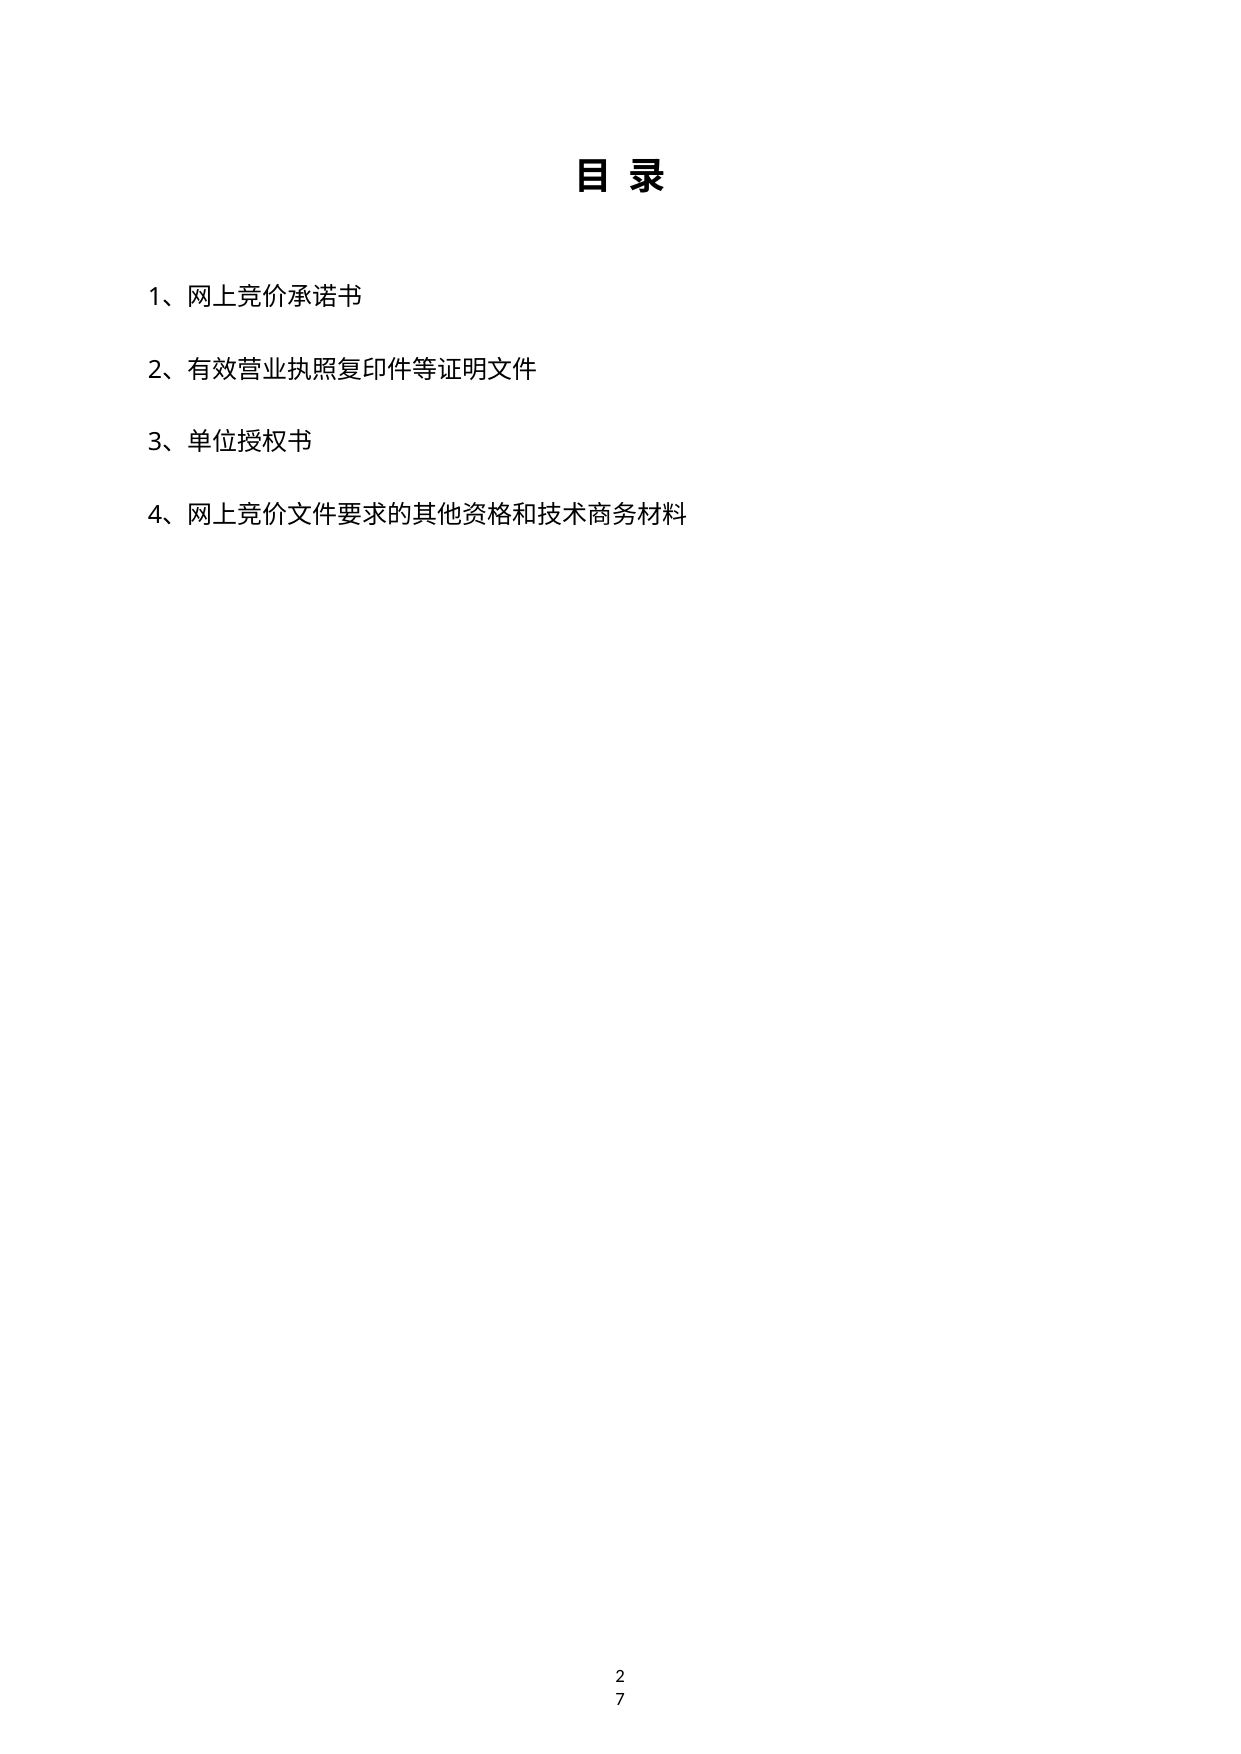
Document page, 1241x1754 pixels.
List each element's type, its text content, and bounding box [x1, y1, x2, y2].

text 4、网上竞价文件要求的其他资格和技术商务材料 [148, 494, 1093, 531]
text 3、单位授权书 [148, 422, 1093, 458]
text 2、有效营业执照复印件等证明文件 [148, 349, 1093, 386]
text 目 录 [148, 148, 1093, 200]
text 1、网上竞价承诺书 [148, 277, 1093, 313]
